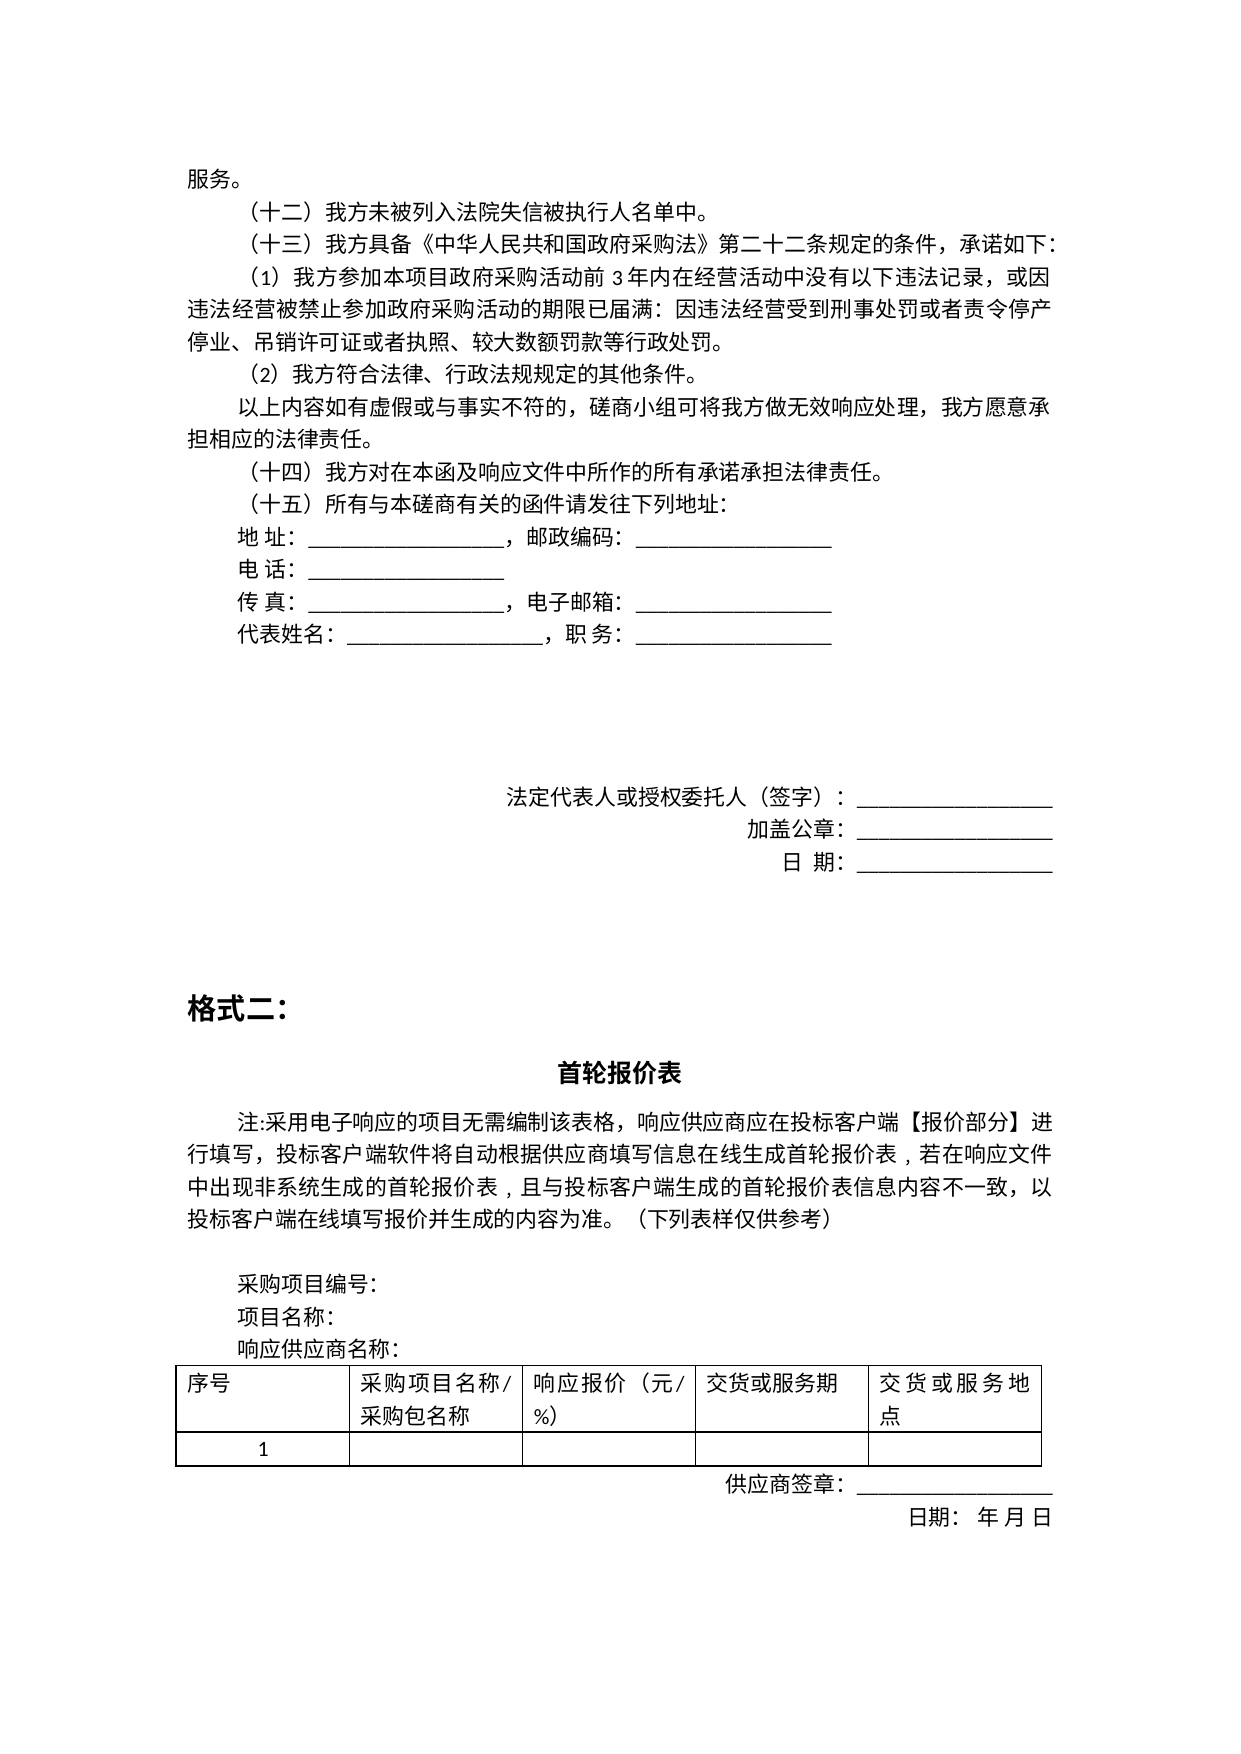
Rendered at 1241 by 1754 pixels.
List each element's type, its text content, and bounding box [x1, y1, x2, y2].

text 注:采用电子响应的项目无需编制该表格，响应供应商应在投标客户端【报价部分】进行填写，投标客户端软件将自动根据供应商填写信息在线生成首轮报价表﹐若在响应文件中出现非系统生成的首轮报价表﹐且与投标客户端生成的首轮报价表信息内容不一致，以投标客户端在线填写报价并生成的内容为准。（下列表样仅供参考） [187, 1104, 1053, 1267]
text （2）我方符合法律、行政法规规定的其他条件。 [187, 357, 1053, 389]
text （十五）所有与本磋商有关的函件请发往下列地址： [187, 487, 1053, 519]
text 代表姓名：__________________，职 务：__________________ [187, 617, 1053, 649]
text 首轮报价表 [187, 1039, 1053, 1104]
table_cell 1 [177, 1433, 349, 1465]
table_header 序号 [177, 1366, 349, 1431]
text （十二）我方未被列入法院失信被执行人名单中。 [187, 194, 1053, 227]
table_header 交货或服务期 [696, 1366, 868, 1431]
text （十三）我方具备《中华人民共和国政府采购法》第二十二条规定的条件，承诺如下： [187, 227, 1053, 259]
text 传 真：__________________，电子邮箱：__________________ [187, 584, 1053, 617]
text 项目名称： [187, 1299, 1053, 1332]
text 日期： 年 月 日 [187, 1499, 1053, 1532]
table_header 交货或服务地点 [869, 1366, 1041, 1431]
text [187, 162, 1053, 194]
table_header 采购项目名称/采购包名称 [350, 1366, 522, 1431]
text 响应供应商名称： [187, 1332, 1053, 1364]
text 地 址：__________________，邮政编码：__________________ [187, 519, 1053, 552]
text 加盖公章：__________________ [187, 812, 1053, 844]
table_cell [696, 1433, 868, 1465]
table_header 响应报价（元/%） [523, 1366, 695, 1431]
text 日 期：__________________ [187, 844, 1053, 877]
text （1）我方参加本项目政府采购活动前3年内在经营活动中没有以下违法记录，或因违法经营被禁止参加政府采购活动的期限已届满：因违法经营受到刑事处罚或者责令停产停业、吊销许可证或者执照、较大数额罚款等行政处罚。 [187, 259, 1053, 357]
table_cell [523, 1433, 695, 1465]
text 电 话：__________________ [187, 552, 1053, 584]
text 供应商签章：__________________ [187, 1467, 1053, 1499]
text （十四）我方对在本函及响应文件中所作的所有承诺承担法律责任。 [187, 454, 1053, 487]
table_cell [350, 1433, 522, 1465]
text 以上内容如有虚假或与事实不符的，磋商小组可将我方做无效响应处理，我方愿意承担相应的法律责任。 [187, 389, 1053, 454]
table_cell [869, 1433, 1041, 1465]
text 采购项目编号： [187, 1267, 1053, 1299]
text 格式二： [187, 974, 1053, 1039]
text 法定代表人或授权委托人（签字）：__________________ [187, 779, 1053, 812]
